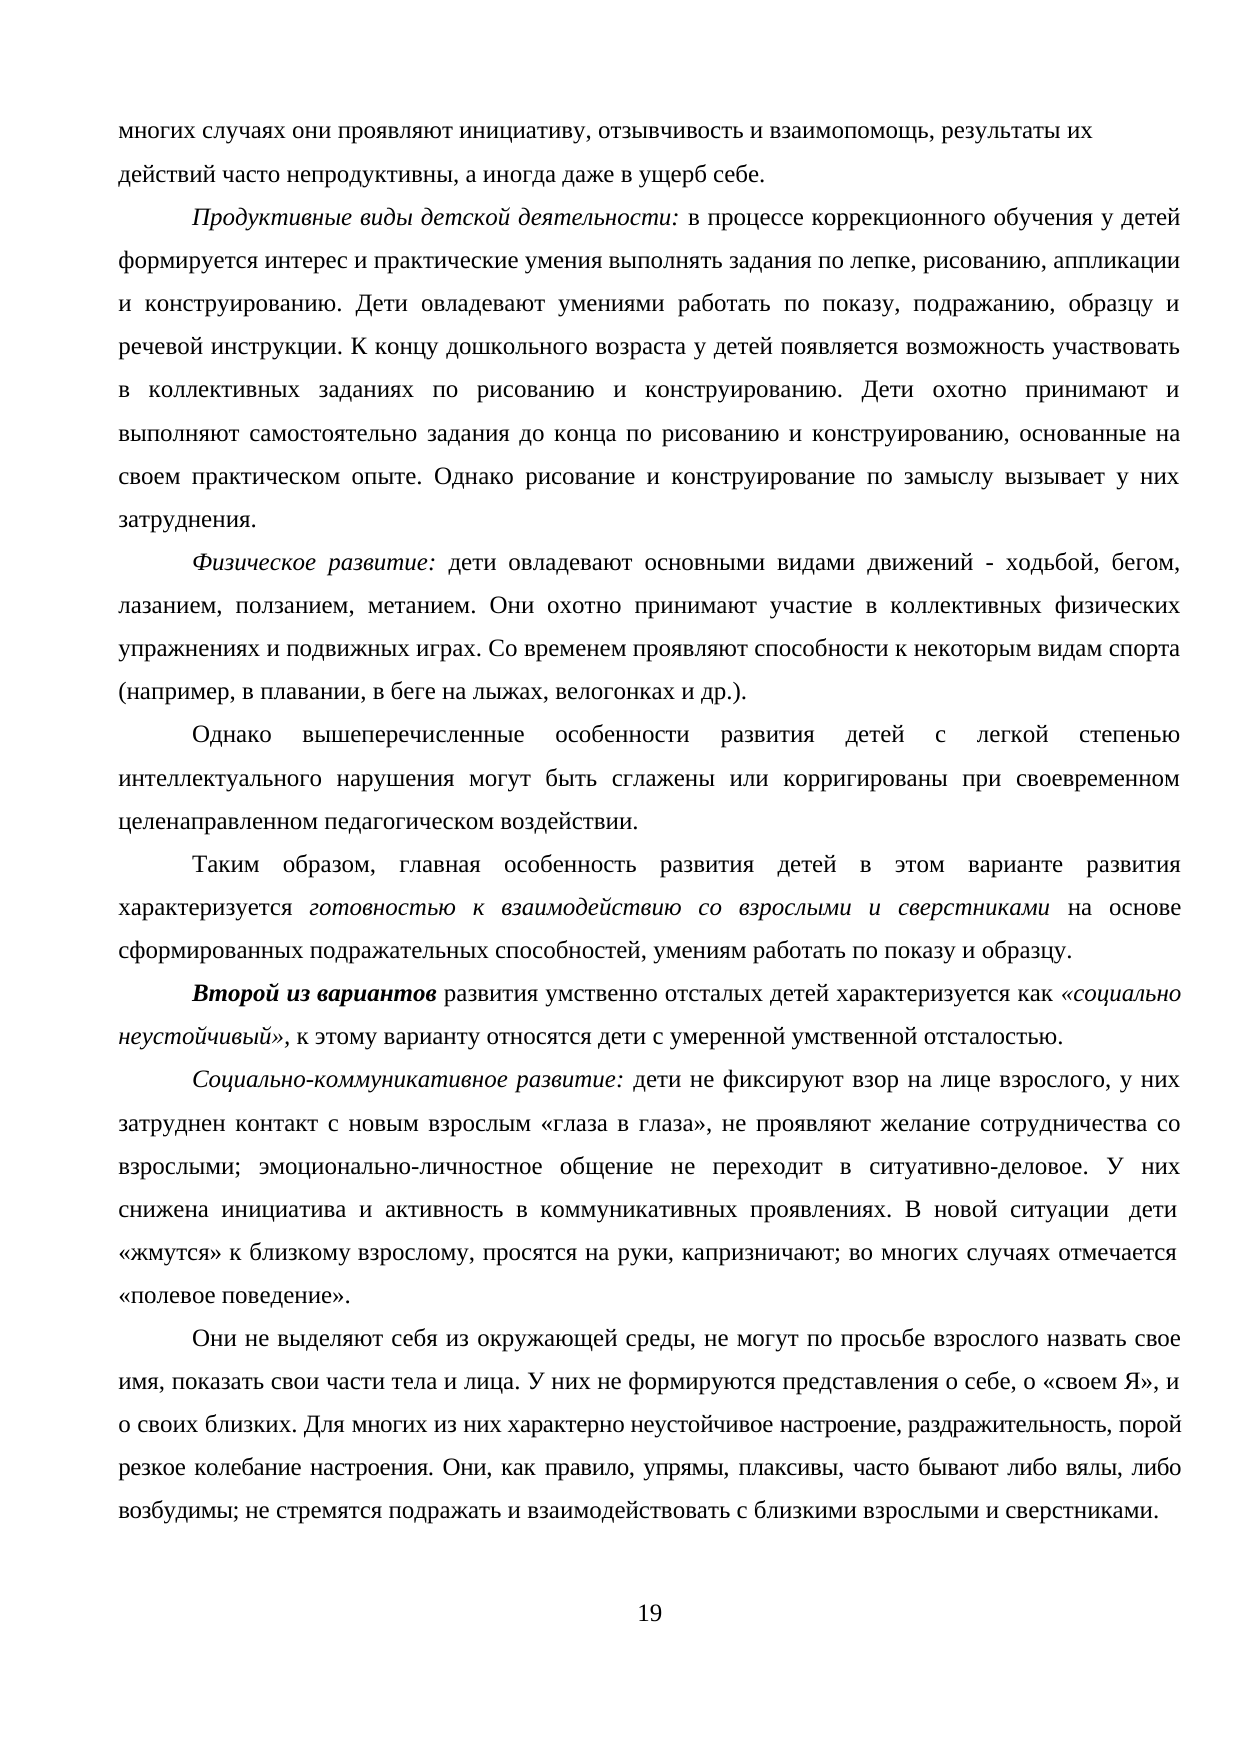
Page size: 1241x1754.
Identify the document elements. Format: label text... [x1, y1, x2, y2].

text Продуктивные виды детской деятельности: в процессе коррекционного обучения у детей формируется интерес и практические умения выполнять задания по лепке, рисованию, аппликации и конструированию. Дети овладевают умениями работать по показу, подражанию, образцу и речевой инструкции. К концу дошкольного возраста у детей появляется возможность участвовать в коллективных заданиях по рисованию и конструированию. Дети охотно принимают и выполняют самостоятельно задания до конца по рисованию и конструированию, основанные на своем практическом опыте. Однако рисование и конструирование по замыслу вызывает у них затруднения. [118, 202, 1181, 533]
text многих случаях они проявляют инициативу, отзывчивость и взаимопомощь, результаты их действий часто непродуктивны, а иногда даже в ущерб себе. [118, 115, 1181, 187]
text Однако вышеперечисленные особенности развития детей с легкой степенью интеллектуального нарушения могут быть сглажены или корригированы при своевременном целенаправленном педагогическом воздействии. [118, 719, 1181, 834]
text «полевое поведение». [118, 1280, 1205, 1309]
text Второй из вариантов развития умственно отсталых детей характеризуется как «социально неустойчивый», к этому варианту относятся дети с умеренной умственной отсталостью. [118, 978, 1181, 1050]
text Таким образом, главная особенность развития детей в этом варианте развития характеризуется готовностью к взаимодействию со взрослыми и сверстниками на основе сформированных подражательных способностей, умениям работать по показу и образцу. [118, 849, 1182, 964]
text Они не выделяют себя из окружающей среды, не могут по просьбе взрослого назвать свое имя, показать свои части тела и лица. У них не формируются представления о себе, о «своем Я», и о своих близких. Для многих из них характерно неустойчивое настроение, раздражительность, порой резкое колебание настроения. Они, как правило, упрямы, плаксивы, часто бывают либо вялы, либо возбудимы; не стремятся подражать и взаимодействовать с близкими взрослыми и сверстниками. [118, 1323, 1182, 1524]
text Социально-коммуникативное развитие: дети не фиксируют взор на лице взрослого, у них затруднен контакт с новым взрослым «глаза в глаза», не проявляют желание сотрудничества со взрослыми; эмоционально-личностное общение не переходит в ситуативно-деловое. У них снижена инициатива и активность в коммуникативных проявлениях. В новой ситуации дети [118, 1064, 1181, 1223]
text Физическое развитие: дети овладевают основными видами движений - ходьбой, бегом, лазанием, ползанием, метанием. Они охотно принимают участие в коллективных физических упражнениях и подвижных играх. Со временем проявляют способности к некоторым видам спорта (например, в плавании, в беге на лыжах, велогонках и др.). [118, 547, 1181, 705]
text «жмутся» к близкому взрослому, просятся на руки, капризничают; во многих случаях отмечается [118, 1237, 1205, 1266]
